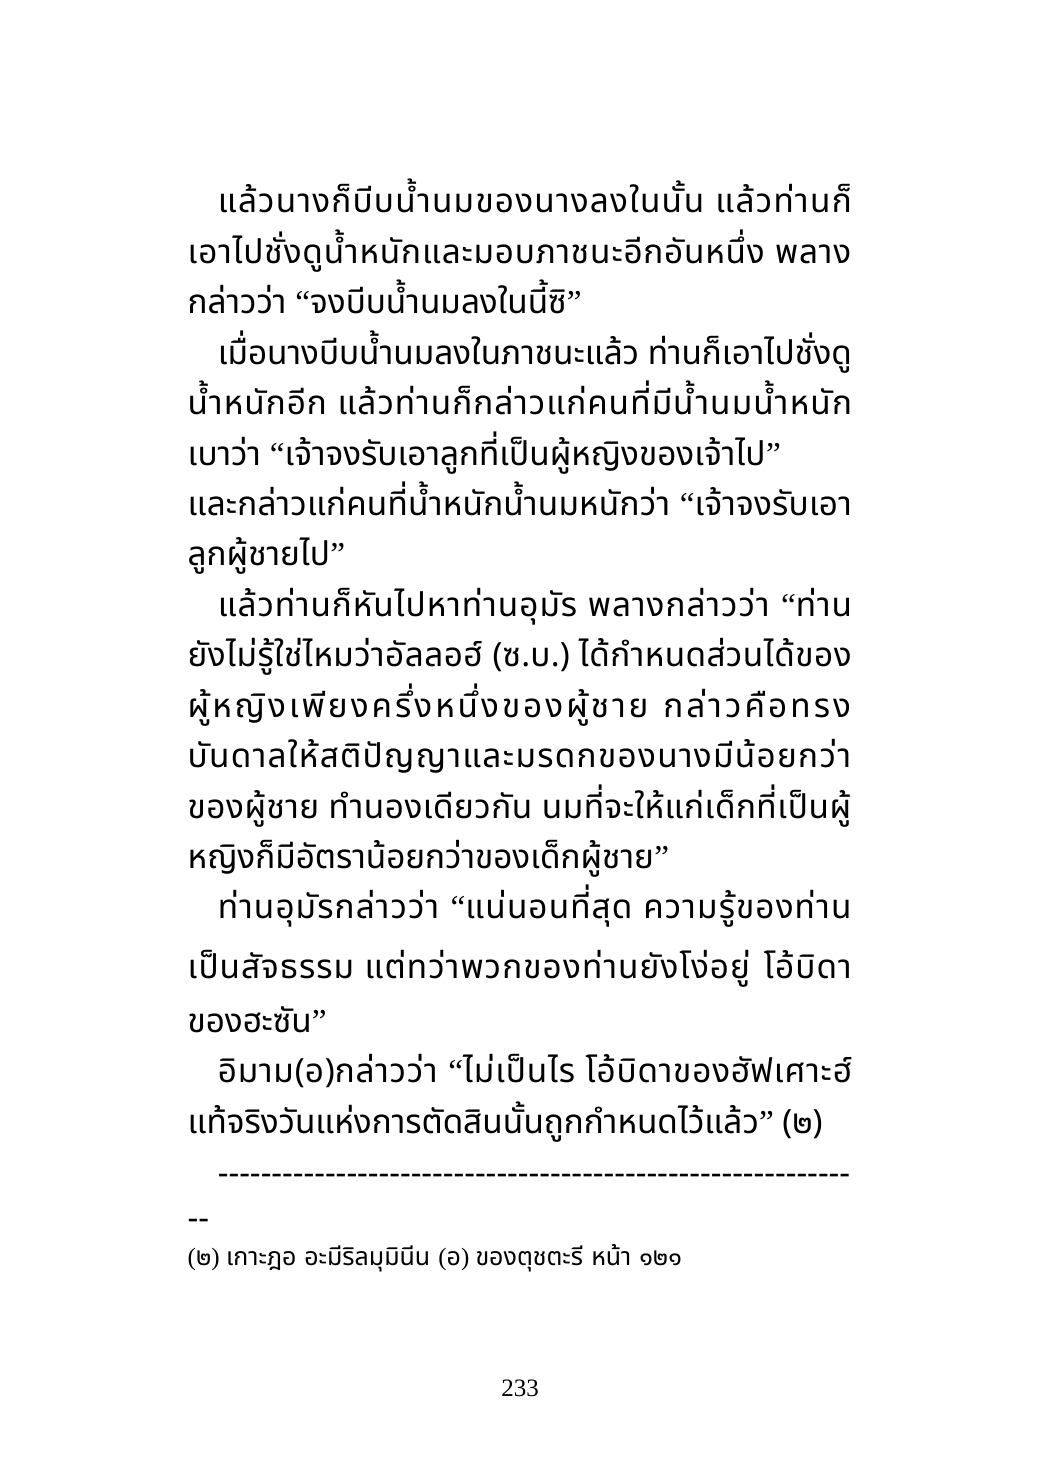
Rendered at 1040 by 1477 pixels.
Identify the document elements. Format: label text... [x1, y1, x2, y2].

text ------------------------------------------------------------- [187, 1148, 852, 1239]
text (๒) เกาะฎอ อะมีริลมุมินีน (อ) ของตุชตะรี หน้า ๑๒๑ [187, 1239, 852, 1277]
text แล้วนางก็บีบน้ำนมของนางลงในนั้น แล้วท่านก็เอาไปชั่งดูน้ำหนักและมอบภาชนะอีกอันหนึ่ง พลางกล่าวว่า “จงบีบน้ำนมลงในนี้ซิ” [187, 177, 852, 329]
text อิมาม(อ)กล่าวว่า “ไม่เป็นไร โอ้บิดาของฮัฟเศาะฮ์ แท้จริงวันแห่งการตัดสินนั้นถูกกำหนดไว้แล้ว” (๒) [187, 1047, 852, 1148]
text เมื่อนางบีบน้ำนมลงในภาชนะแล้ว ท่านก็เอาไปชั่งดูน้ำหนักอีก แล้วท่านก็กล่าวแก่คนที่มีน้ำนมน้ำหนักเบาว่า “เจ้าจงรับเอาลูกที่เป็นผู้หญิงของเจ้าไป” [187, 329, 852, 480]
text แล้วท่านก็หันไปหาท่านอุมัร พลางกล่าวว่า “ท่านยังไม่รู้ใช่ไหมว่าอัลลอฮ์ (ซ.บ.) ได้กำหนดส่วนได้ของผู้หญิงเพียงครึ่งหนึ่งของผู้ชาย กล่าวคือทรงบันดาลให้สติปัญญาและมรดกของนางมีน้อยกว่าของผู้ชาย ทำนองเดียวกัน นมที่จะให้แก่เด็กที่เป็นผู้หญิงก็มีอัตราน้อยกว่าของเด็กผู้ชาย” [187, 581, 852, 883]
text ท่านอุมัรกล่าวว่า “แน่นอนที่สุด ความรู้ของท่านเป็นสัจธรรม แต่ทว่าพวกของท่านยังโง่อยู่ โอ้บิดาของฮะซัน” [187, 883, 852, 1047]
text และกล่าวแก่คนที่น้ำหนักน้ำนมหนักว่า “เจ้าจงรับเอาลูกผู้ชายไป” [187, 480, 852, 581]
